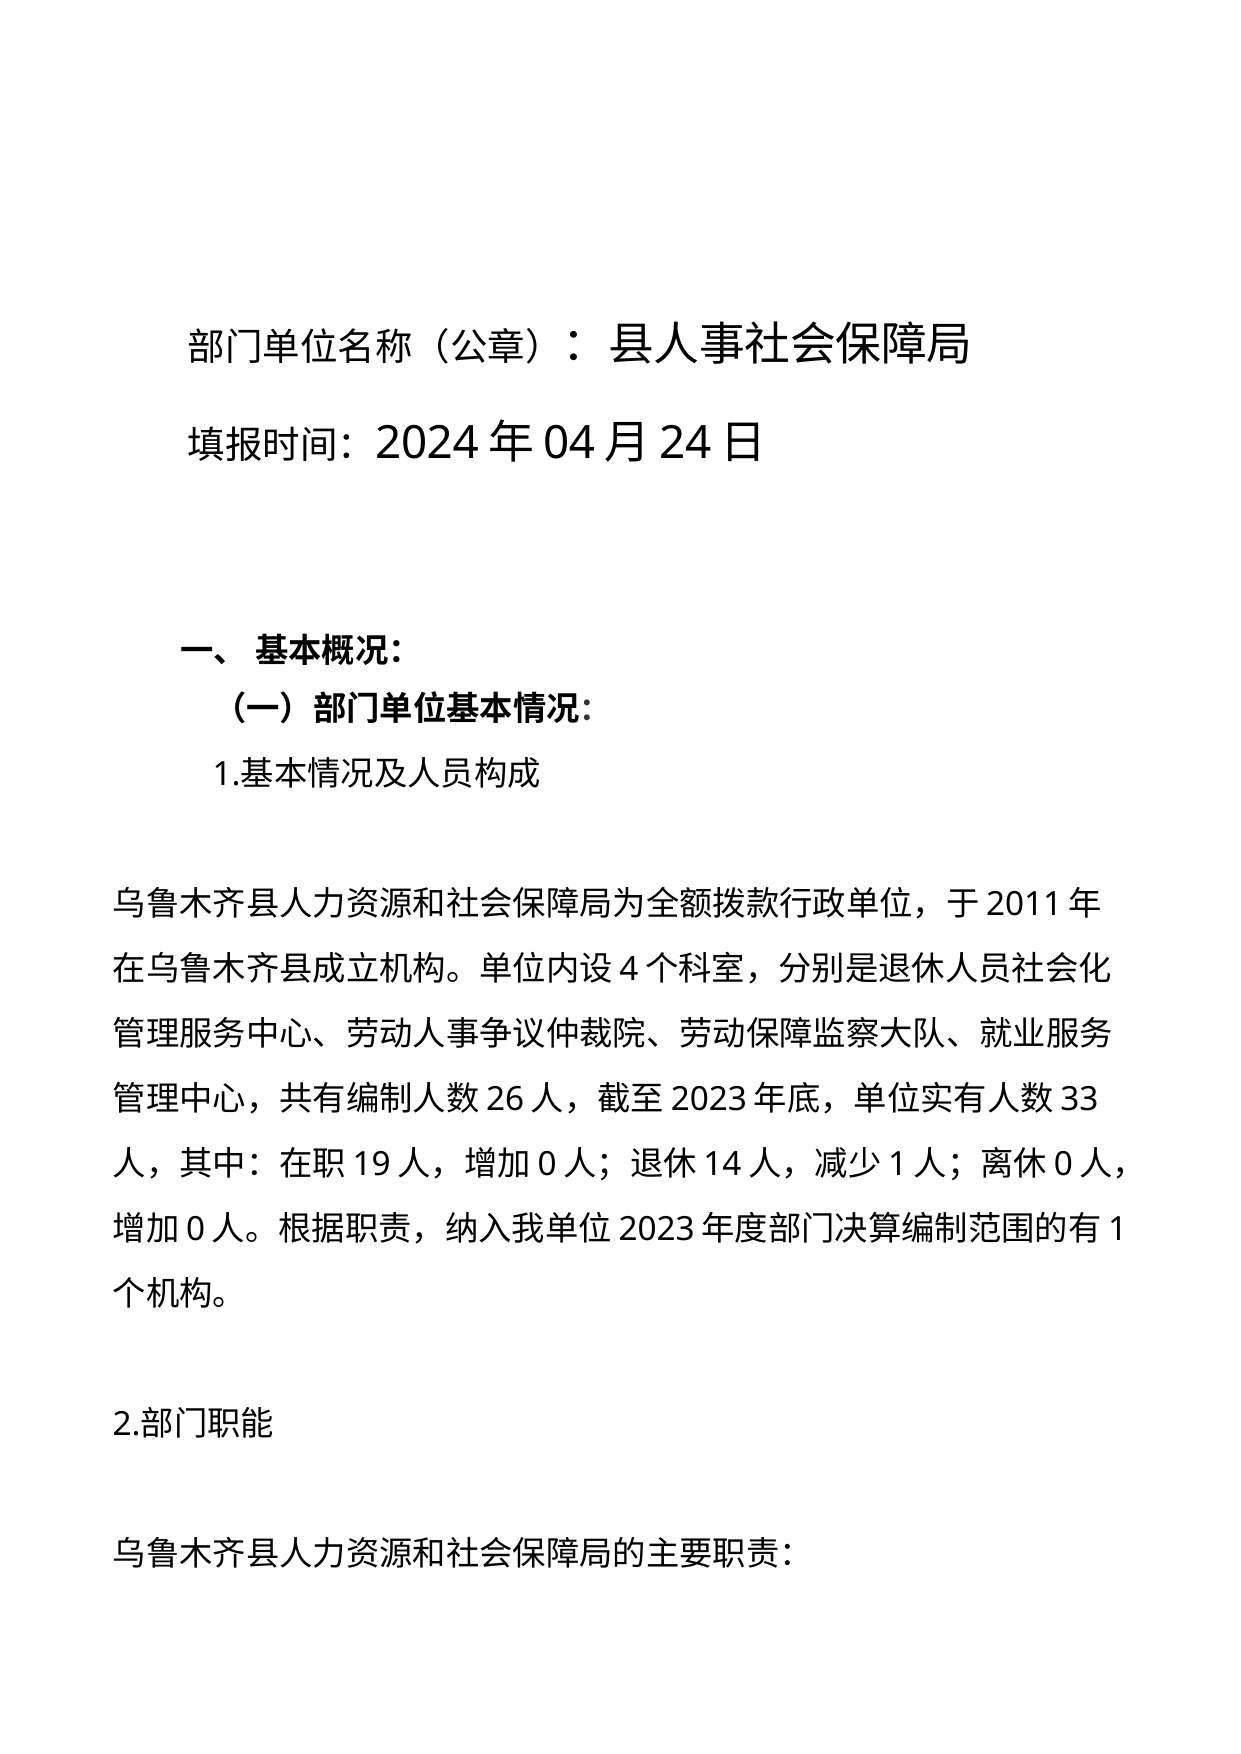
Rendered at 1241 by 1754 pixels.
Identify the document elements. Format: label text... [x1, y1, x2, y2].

text （一）部门单位基本情况： [112, 673, 1128, 738]
text 部门单位名称（公章）：县人事社会保障局 [112, 292, 1128, 389]
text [112, 738, 1128, 1583]
list 基本概况： [180, 617, 1128, 673]
text 填报时间：2024年04月24日 [112, 389, 1128, 487]
